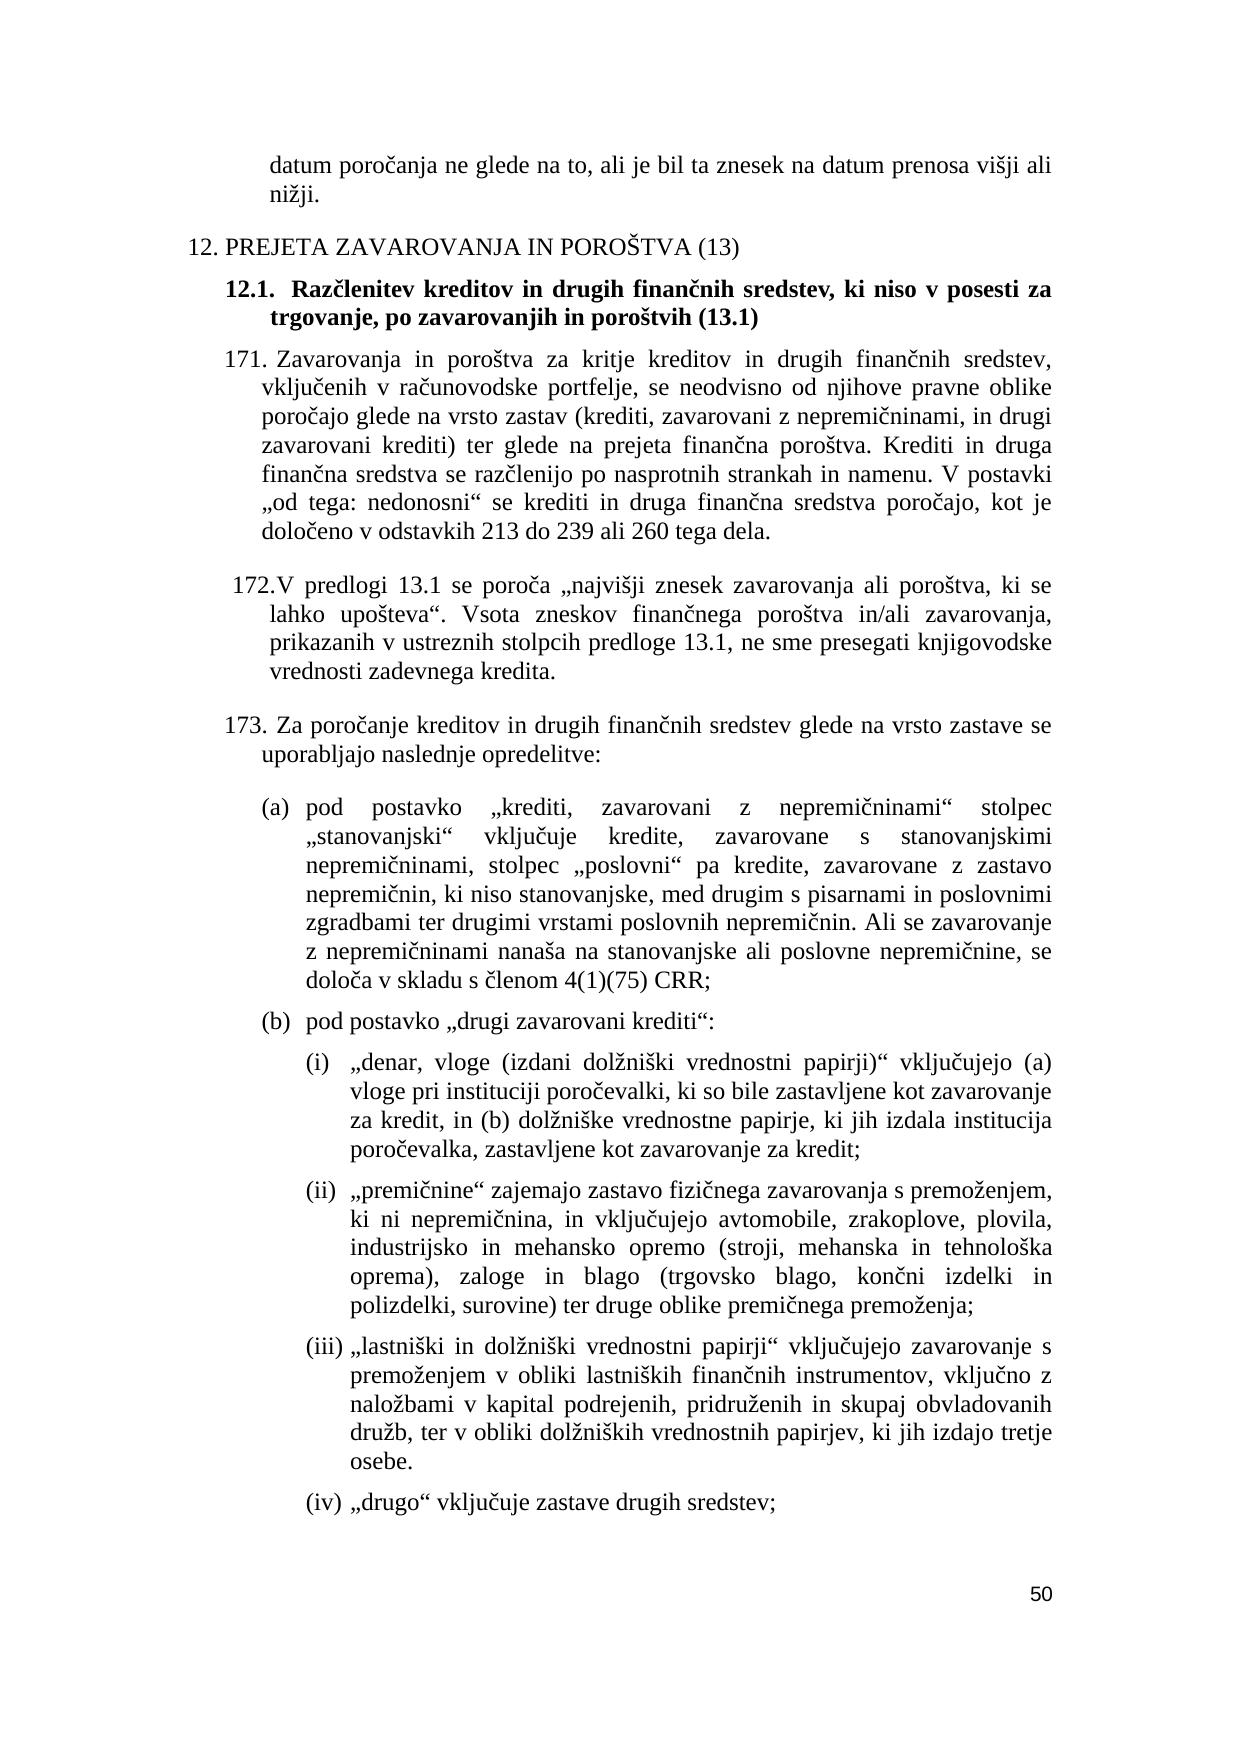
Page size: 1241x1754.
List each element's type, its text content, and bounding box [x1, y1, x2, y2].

list „lastniški in dolžniški vrednostni papirji“ vključujejo zavarovanje s premoženjem v obliki lastniških finančnih instrumentov, vključno z naložbami v kapital podrejenih, pridruženih in skupaj obvladovanih družb, ter v obliki dolžniških vrednostnih papirjev, ki jih izdajo tretje osebe. [306, 1331, 1053, 1475]
text Za poročanje kreditov in drugih finančnih sredstev glede na vrsto zastave se uporabljajo naslednje opredelitve: [224, 710, 1053, 767]
subtitle Prejeta zavarovanja in poroštva (13) [187, 232, 1053, 261]
list „drugo“ vključuje zastave drugih sredstev; [306, 1487, 1053, 1516]
text Zavarovanja in poroštva za kritje kreditov in drugih finančnih sredstev, vključenih v računovodske portfelje, se neodvisno od njihove pravne oblike poročajo glede na vrsto zastav (krediti, zavarovani z nepremičninami, in drugi zavarovani krediti) ter glede na prejeta finančna poroštva. Krediti in druga finančna sredstva se razčlenijo po nasprotnih strankah in namenu. V postavki „od tega: nedonosni“ se krediti in druga finančna sredstva poročajo, kot je določeno v odstavkih 213 do 239 ali 260 tega dela. [224, 344, 1053, 545]
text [232, 150, 1053, 207]
list pod postavko „drugi zavarovani krediti“: [261, 1006, 1053, 1035]
subtitle Razčlenitev kreditov in drugih finančnih sredstev, ki niso v posesti za trgovanje, po zavarovanjih in poroštvih (13.1) [225, 274, 1053, 331]
list „premičnine“ zajemajo zastavo fizičnega zavarovanja s premoženjem, ki ni nepremičnina, in vključujejo avtomobile, zrakoplove, plovila, industrijsko in mehansko opremo (stroji, mehanska in tehnološka oprema), zaloge in blago (trgovsko blago, končni izdelki in polizdelki, surovine) ter druge oblike premičnega premoženja; [306, 1175, 1053, 1319]
list pod postavko „krediti, zavarovani z nepremičninami“ stolpec „stanovanjski“ vključuje kredite, zavarovane s stanovanjskimi nepremičninami, stolpec „poslovni“ pa kredite, zavarovane z zastavo nepremičnin, ki niso stanovanjske, med drugim s pisarnami in poslovnimi zgradbami ter drugimi vrstami poslovnih nepremičnin. Ali se zavarovanje z nepremičninami nanaša na stanovanjske ali poslovne nepremičnine, se določa v skladu s členom 4(1)(75) CRR; [261, 792, 1053, 994]
list „denar, vloge (izdani dolžniški vrednostni papirji)“ vključujejo (a) vloge pri instituciji poročevalki, ki so bile zastavljene kot zavarovanje za kredit, in (b) dolžniške vrednostne papirje, ki jih izdala institucija poročevalka, zastavljene kot zavarovanje za kredit; [306, 1047, 1053, 1162]
list V predlogi 13.1 se poroča „najvišji znesek zavarovanja ali poroštva, ki se lahko upošteva“. Vsota zneskov finančnega poroštva in/ali zavarovanja, prikazanih v ustreznih stolpcih predloge 13.1, ne sme presegati knjigovodske vrednosti zadevnega kredita. [232, 570, 1053, 685]
